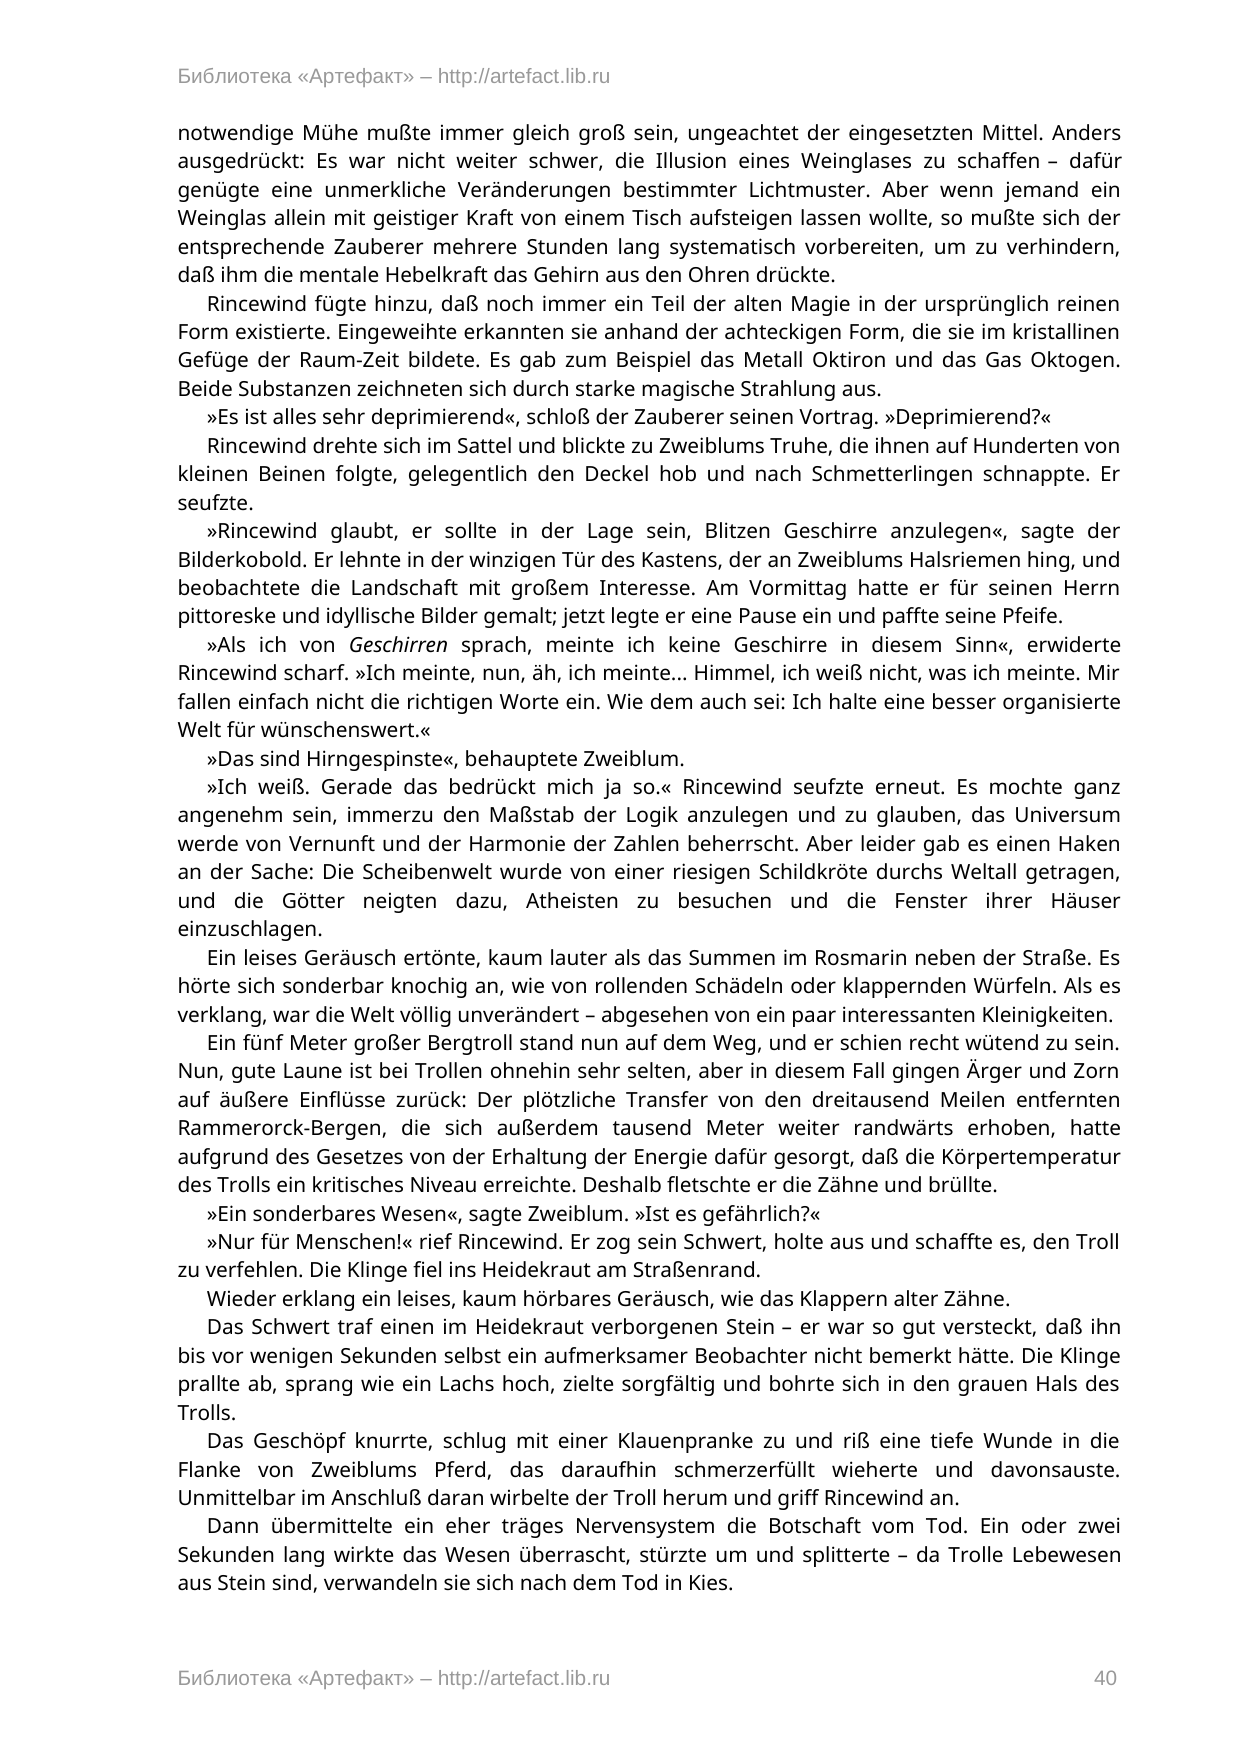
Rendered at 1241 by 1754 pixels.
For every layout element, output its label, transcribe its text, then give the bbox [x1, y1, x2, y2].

text Wieder erklang ein leises, kaum hörbares Geräusch, wie das Klappern alter Zähne. [177, 1284, 1122, 1312]
text Ein fünf Meter großer Bergtroll stand nun auf dem Weg, und er schien recht wütend zu sein. Nun, gute Laune ist bei Trollen ohnehin sehr selten, aber in diesem Fall gingen Ärger und Zorn auf äußere Einflüsse zurück: Der plötzliche Transfer von den dreitausend Meilen entfernten Rammerorck-Bergen, die sich außerdem tausend Meter weiter randwärts erhoben, hatte aufgrund des Gesetzes von der Erhaltung der Energie dafür gesorgt, daß die Körpertemperatur des Trolls ein kritisches Niveau erreichte. Deshalb fletschte er die Zähne und brüllte. [177, 1028, 1122, 1199]
text Ein leises Geräusch ertönte, kaum lauter als das Summen im Rosmarin neben der Straße. Es hörte sich sonderbar knochig an, wie von rollenden Schädeln oder klappernden Würfeln. Als es verklang, war die Welt völlig unverändert – abgesehen von ein paar interessanten Kleinigkeiten. [177, 943, 1122, 1028]
text Rincewind fügte hinzu, daß noch immer ein Teil der alten Magie in der ursprünglich reinen Form existierte. Eingeweihte erkannten sie anhand der achteckigen Form, die sie im kristallinen Gefüge der Raum-Zeit bildete. Es gab zum Beispiel das Metall Oktiron und das Gas Oktogen. Beide Substanzen zeichneten sich durch starke magische Strahlung aus. [177, 289, 1122, 402]
text »Das sind Hirngespinste«, behauptete Zweiblum. [177, 744, 1122, 772]
text »Ich weiß. Gerade das bedrückt mich ja so.« Rincewind seufzte erneut. Es mochte ganz angenehm sein, immerzu den Maßstab der Logik anzulegen und zu glauben, das Universum werde von Vernunft und der Harmonie der Zahlen beherrscht. Aber leider gab es einen Haken an der Sache: Die Scheibenwelt wurde von einer riesigen Schildkröte durchs Weltall getragen, und die Götter neigten dazu, Atheisten zu besuchen und die Fenster ihrer Häuser einzuschlagen. [177, 772, 1122, 943]
text Rincewind drehte sich im Sattel und blickte zu Zweiblums Truhe, die ihnen auf Hunderten von kleinen Beinen folgte, gelegentlich den Deckel hob und nach Schmetterlingen schnappte. Er seufzte. [177, 431, 1122, 516]
text »Ein sonderbares Wesen«, sagte Zweiblum. »Ist es gefährlich?« [177, 1199, 1122, 1227]
text Das Geschöpf knurrte, schlug mit einer Klauenpranke zu und riß eine tiefe Wunde in die Flanke von Zweiblums Pferd, das daraufhin schmerzerfüllt wieherte und davonsauste. Unmittelbar im Anschluß daran wirbelte der Troll herum und griff Rincewind an. [177, 1426, 1122, 1512]
text »Es ist alles sehr deprimierend«, schloß der Zauberer seinen Vortrag. »Deprimierend?« [177, 402, 1122, 431]
text Das Schwert traf einen im Heidekraut verborgenen Stein – er war so gut versteckt, daß ihn bis vor wenigen Sekunden selbst ein aufmerksamer Beobachter nicht bemerkt hätte. Die Klinge prallte ab, sprang wie ein Lachs hoch, zielte sorgfältig und bohrte sich in den grauen Hals des Trolls. [177, 1312, 1122, 1426]
text »Nur für Menschen!« rief Rincewind. Er zog sein Schwert, holte aus und schaffte es, den Troll zu verfehlen. Die Klinge fiel ins Heidekraut am Straßenrand. [177, 1227, 1122, 1284]
text Dann übermittelte ein eher träges Nervensystem die Botschaft vom Tod. Ein oder zwei Sekunden lang wirkte das Wesen überrascht, stürzte um und splitterte – da Trolle Lebewesen aus Stein sind, verwandeln sie sich nach dem Tod in Kies. [177, 1512, 1122, 1597]
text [177, 118, 1122, 289]
text »Rincewind glaubt, er sollte in der Lage sein, Blitzen Geschirre anzulegen«, sagte der Bilderkobold. Er lehnte in der winzigen Tür des Kastens, der an Zweiblums Halsriemen hing, und beobachtete die Landschaft mit großem Interesse. Am Vormittag hatte er für seinen Herrn pittoreske und idyllische Bilder gemalt; jetzt legte er eine Pause ein und paffte seine Pfeife. [177, 516, 1122, 630]
text »Als ich von Geschirren sprach, meinte ich keine Geschirre in diesem Sinn«, erwiderte Rincewind scharf. »Ich meinte, nun, äh, ich meinte... Himmel, ich weiß nicht, was ich meinte. Mir fallen einfach nicht die richtigen Worte ein. Wie dem auch sei: Ich halte eine besser organisierte Welt für wünschenswert.« [177, 630, 1122, 744]
